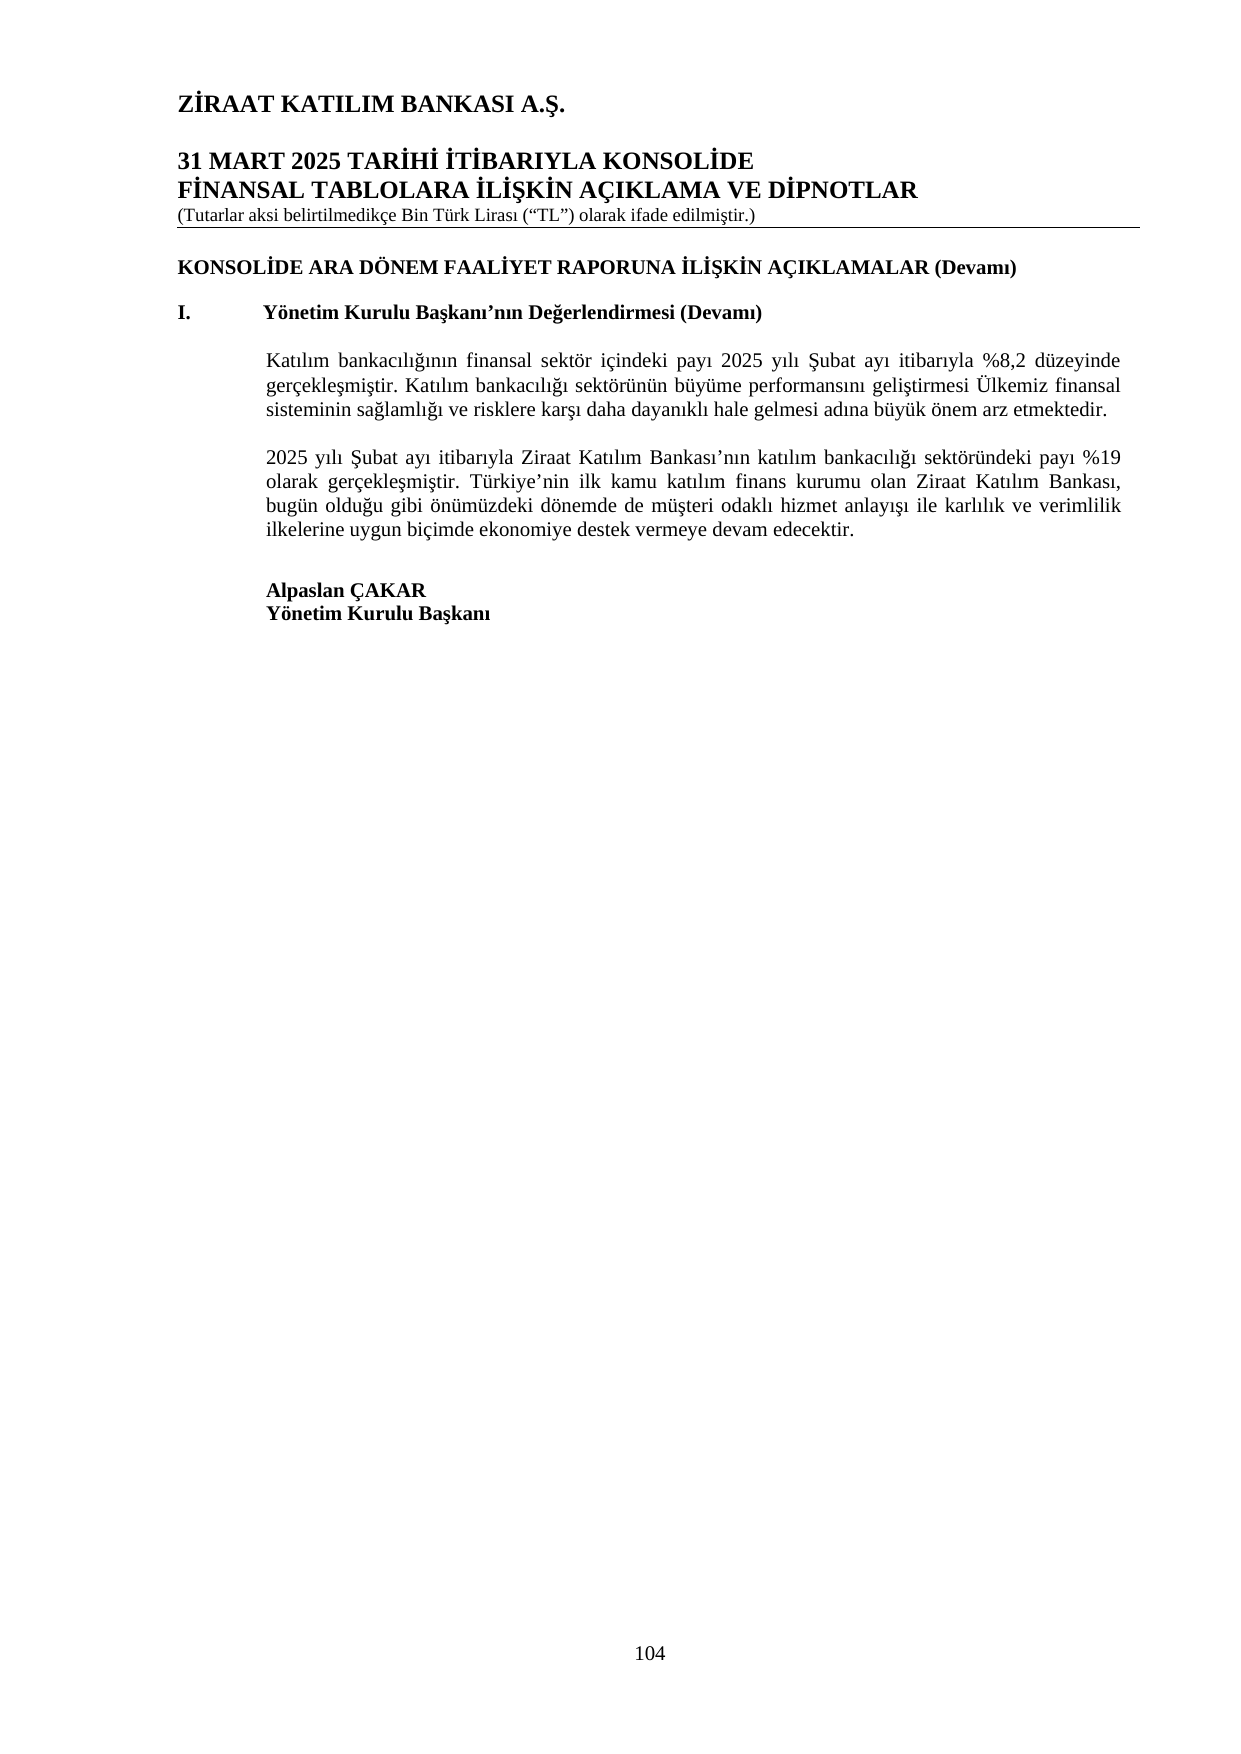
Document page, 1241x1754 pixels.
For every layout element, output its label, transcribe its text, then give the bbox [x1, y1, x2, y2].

list Yönetim Kurulu Başkanı’nın Değerlendirmesi (Devamı) [177, 302, 1122, 324]
text Katılım bankacılığının finansal sektör içindeki payı 2025 yılı Şubat ayı itibarıyla %8,2 düzeyinde gerçekleşmiştir. Katılım bankacılığı sektörünün büyüme performansını geliştirmesi Ülkemiz finansal sisteminin sağlamlığı ve risklere karşı daha dayanıklı hale gelmesi adına büyük önem arz etmektedir. [266, 348, 1122, 421]
text Yönetim Kurulu Başkanı [266, 602, 1122, 625]
text KONSOLİDE ARA DÖNEM FAALİYET RAPORUNA İLİŞKİN AÇIKLAMALAR (Devamı) [177, 255, 1122, 279]
text 2025 yılı Şubat ayı itibarıyla Ziraat Katılım Bankası’nın katılım bankacılığı sektöründeki payı %19 olarak gerçekleşmiştir. Türkiye’nin ilk kamu katılım finans kurumu olan Ziraat Katılım Bankası, bugün olduğu gibi önümüzdeki dönemde de müşteri odaklı hizmet anlayışı ile karlılık ve verimlilik ilkelerine uygun biçimde ekonomiye destek vermeye devam edecektir. [266, 445, 1122, 541]
text Alpaslan ÇAKAR [191, 579, 1122, 602]
